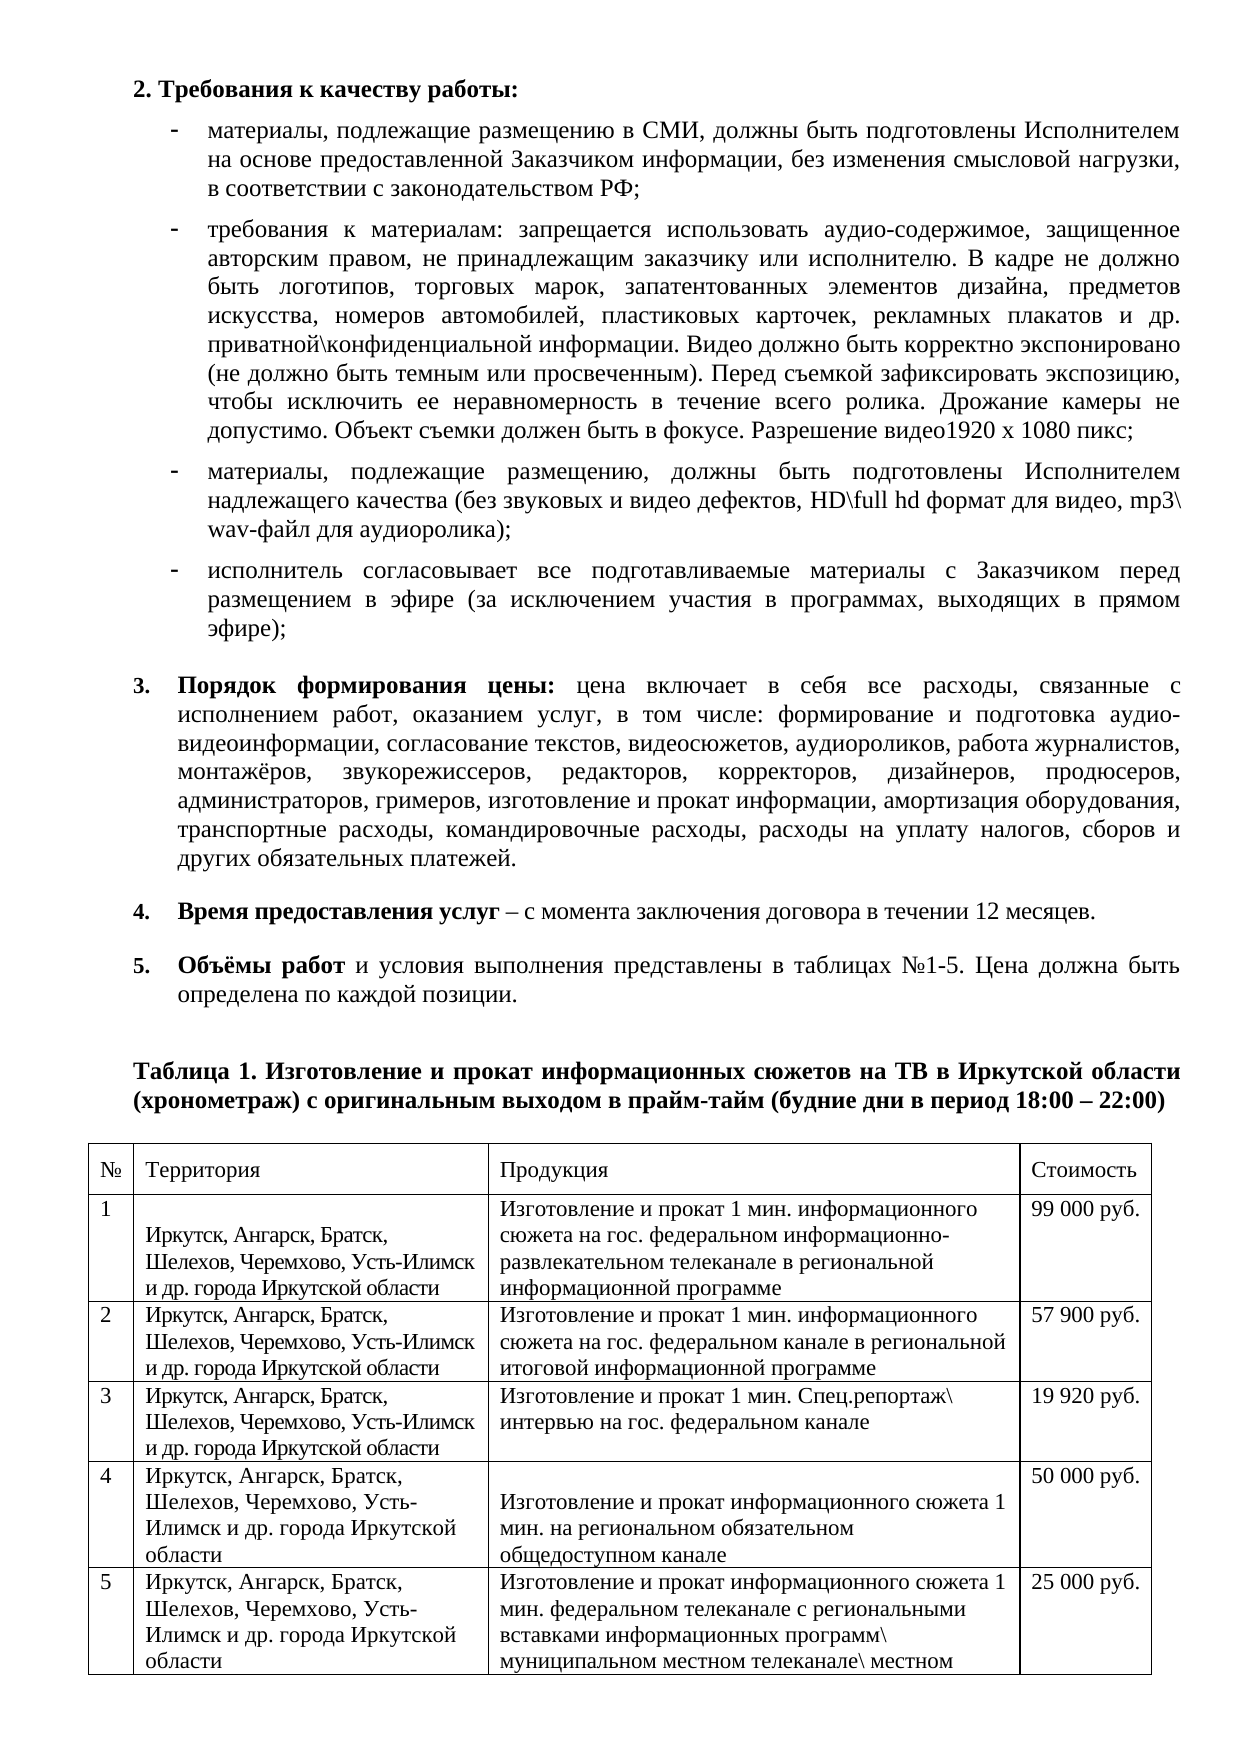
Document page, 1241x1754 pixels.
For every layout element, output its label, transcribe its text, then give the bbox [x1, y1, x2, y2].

table_cell 99 000 руб. [1021, 1195, 1151, 1301]
table_cell 57 900 руб. [1021, 1302, 1151, 1381]
table_cell Иркутск, Ангарск, Братск, Шелехов, Черемхово, Усть-Илимск и др. города Иркутской области [134, 1462, 488, 1567]
table_cell 5 [89, 1568, 133, 1674]
list требования к материалам: запрещается использовать аудио-содержимое, защищенное авторским правом, не принадлежащим заказчику или исполнителю. В кадре не должно быть логотипов, торговых марок, запатентованных элементов дизайна, предметов искусства, номеров автомобилей, пластиковых карточек, рекламных плакатов и др. приватной\конфиденциальной информации. Видео должно быть корректно экспонировано (не должно быть темным или просвеченным). Перед съемкой зафиксировать экспозицию, чтобы исключить ее неравномерность в течение всего ролика. Дрожание камеры не допустимо. Объект съемки должен быть в фокусе. Разрешение видео1920 х 1080 пикс; [170, 214, 1181, 444]
table_header Продукция [489, 1144, 1019, 1194]
table_cell Изготовление и прокат 1 мин. информационного сюжета на гос. федеральном информационно-развлекательном телеканале в региональной информационной программе [489, 1195, 1019, 1301]
table_cell Изготовление и прокат информационного сюжета 1 мин. на региональном обязательном общедоступном канале [489, 1462, 1019, 1567]
table_cell Изготовление и прокат 1 мин. Спец.репортаж\интервью на гос. федеральном канале [489, 1382, 1019, 1461]
table_cell 2 [89, 1302, 133, 1381]
table_cell Изготовление и прокат 1 мин. информационного сюжета на гос. федеральном канале в региональной итоговой информационной программе [489, 1302, 1019, 1381]
table_cell 4 [89, 1462, 133, 1567]
table_header Стоимость [1021, 1144, 1151, 1194]
table_cell 50 000 руб. [1021, 1462, 1151, 1567]
table_cell 25 000 руб. [1021, 1568, 1151, 1674]
table_cell Иркутск, Ангарск, Братск, Шелехов, Черемхово, Усть-Илимск и др. города Иркутской области [134, 1195, 488, 1301]
list исполнитель согласовывает все подготавливаемые материалы с Заказчиком перед размещением в эфире (за исключением участия в программах, выходящих в прямом эфире); [170, 555, 1181, 641]
table_cell Иркутск, Ангарск, Братск, Шелехов, Черемхово, Усть-Илимск и др. города Иркутской области [134, 1302, 488, 1381]
table_header № [89, 1144, 133, 1194]
list Время предоставления услуг – с момента заключения договора в течении 12 месяцев. [133, 896, 1181, 925]
table_cell 3 [89, 1382, 133, 1461]
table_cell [134, 1568, 488, 1674]
list материалы, подлежащие размещению в СМИ, должны быть подготовлены Исполнителем на основе предоставленной Заказчиком информации, без изменения смысловой нагрузки, в соответствии с законодательством РФ; [170, 115, 1181, 201]
list материалы, подлежащие размещению, должны быть подготовлены Исполнителем надлежащего качества (без звуковых и видео дефектов, HD\full hd формат для видео, mp3\wav-файл для аудиоролика); [170, 456, 1181, 543]
list Порядок формирования цены: цена включает в себя все расходы, связанные с исполнением работ, оказанием услуг, в том числе: формирование и подготовка аудио-видеоинформации, согласование текстов, видеосюжетов, аудиороликов, работа журналистов, монтажёров, звукорежиссеров, редакторов, корректоров, дизайнеров, продюсеров, администраторов, гримеров, изготовление и прокат информации, амортизация оборудования, транспортные расходы, командировочные расходы, расходы на уплату налогов, сборов и других обязательных платежей. [133, 670, 1181, 871]
table_header Территория [134, 1144, 488, 1194]
text 2. Требования к качеству работы: [133, 74, 1181, 103]
list Объёмы работ и условия выполнения представлены в таблицах №1-5. Цена должна быть определена по каждой позиции. [133, 950, 1181, 1008]
table_cell Иркутск, Ангарск, Братск, Шелехов, Черемхово, Усть-Илимск и др. города Иркутской области [134, 1382, 488, 1461]
table_cell 19 920 руб. [1021, 1382, 1151, 1461]
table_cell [489, 1568, 1019, 1674]
table_cell 1 [89, 1195, 133, 1301]
text Таблица 1. Изготовление и прокат информационных сюжетов на ТВ в Иркутской области (хронометраж) с оригинальным выходом в прайм-тайм (будние дни в период 18:00 – 22:00) [133, 1056, 1181, 1114]
